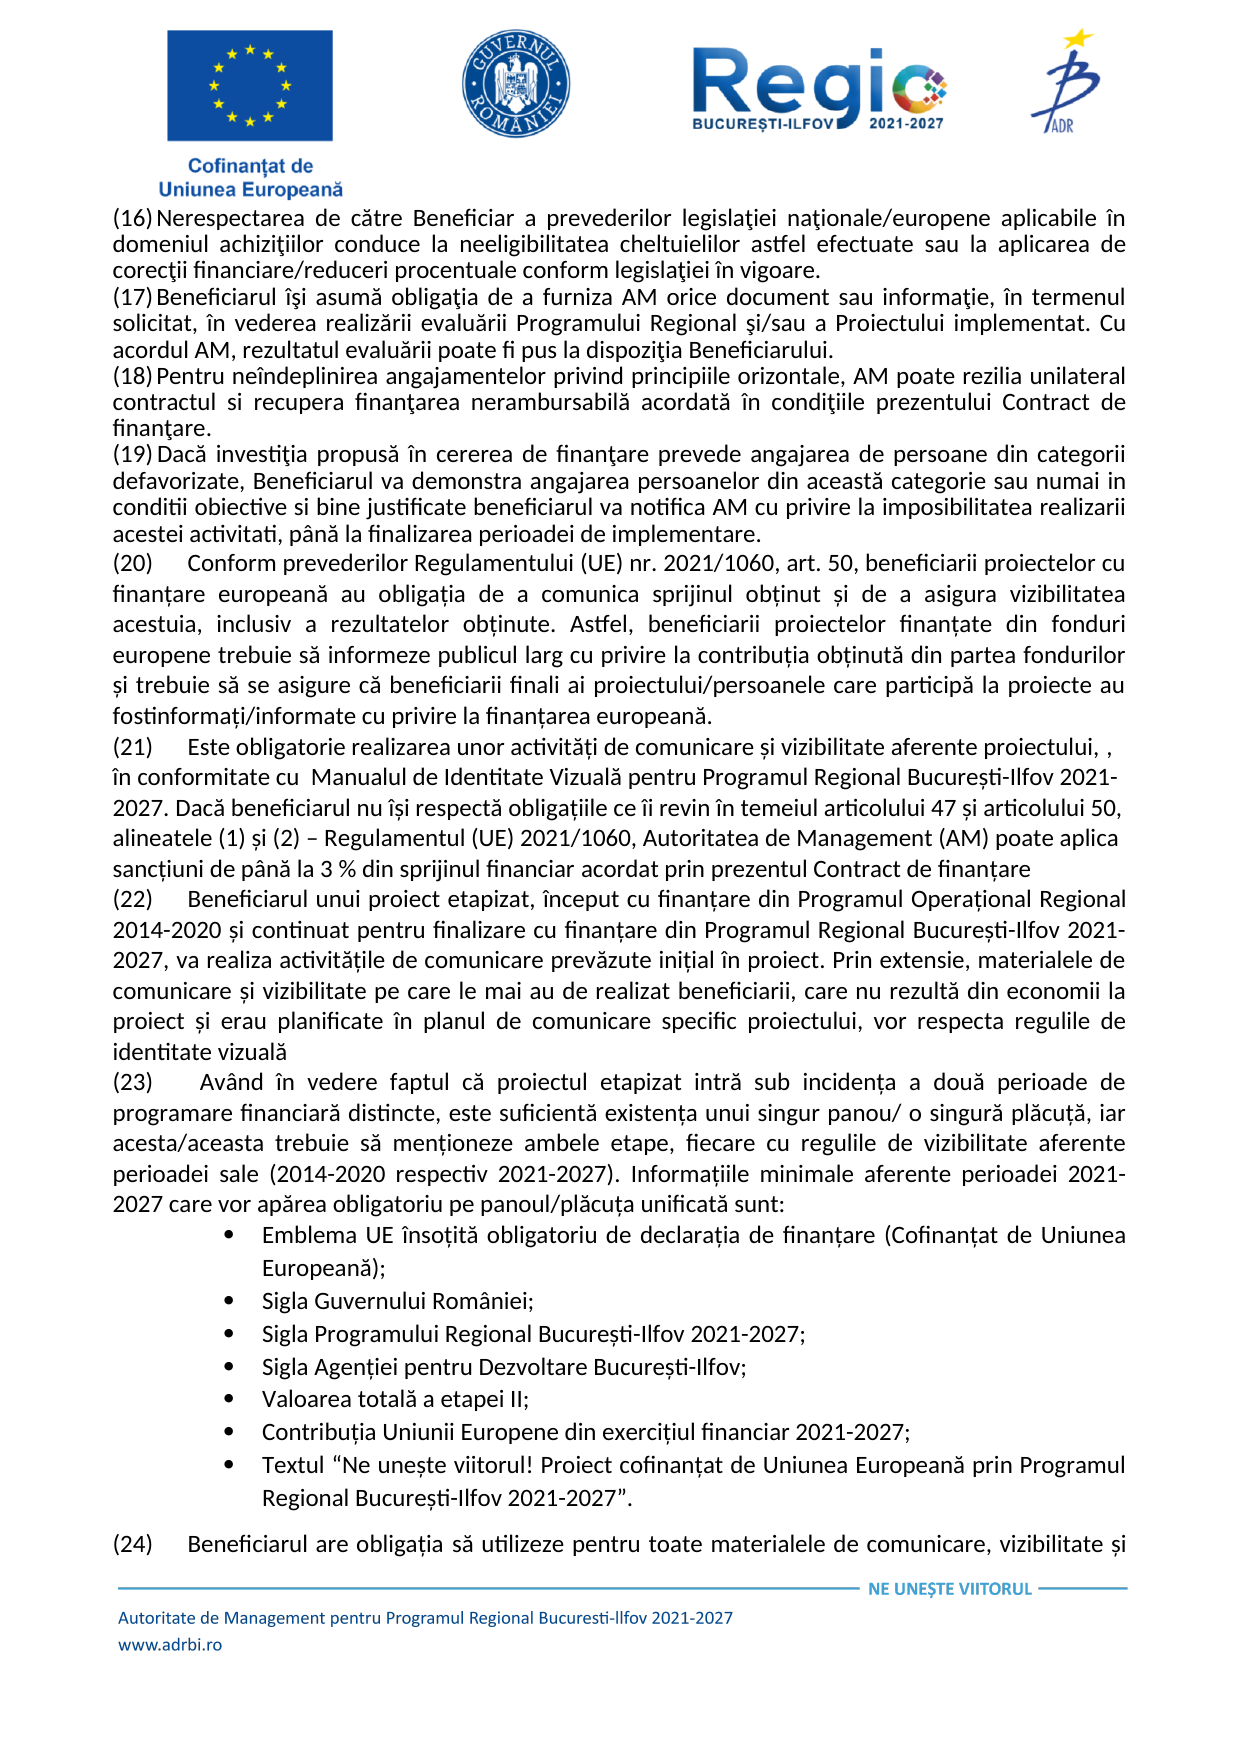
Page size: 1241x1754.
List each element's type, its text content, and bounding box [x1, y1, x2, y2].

list Emblema UE însoțită obligatoriu de declarația de finanțare (Cofinanțat de Uniunea Europeană); [224, 1219, 1128, 1282]
list Este obligatorie realizarea unor activități de comunicare și vizibilitate aferente proiectului, , în conformitate cu Manualul de Identitate Vizuală pentru Programul Regional București-Ilfov 2021-2027. Dacă beneficiarul nu își respectă obligațiile ce îi revin în temeiul articolului 47 și articolului 50, alineatele (1) și (2) – Regulamentul (UE) 2021/1060, Autoritatea de Management (AM) poate aplica sancțiuni de până la 3 % din sprijinul financiar acordat prin prezentul Contract de finanţare [112, 731, 1128, 883]
list Sigla Programului Regional București-Ilfov 2021-2027; [224, 1318, 1128, 1348]
list Pentru neîndeplinirea angajamentelor privind principiile orizontale, AM poate rezilia unilateral contractul si recupera finanţarea nerambursabilă acordată în condiţiile prezentului Contract de finanţare. [112, 363, 1128, 442]
list Contribuția Uniunii Europene din exercițiul financiar 2021-2027; [224, 1416, 1128, 1447]
list Sigla Guvernului României; [224, 1285, 1128, 1315]
list Textul “Ne unește viitorul! Proiect cofinanțat de Uniunea Europeană prin Programul Regional București-Ilfov 2021-2027”. [224, 1449, 1128, 1513]
list Valoarea totală a etapei II; [224, 1383, 1128, 1414]
list Beneficiarul îşi asumă obligaţia de a furniza AM orice document sau informaţie, în termenul solicitat, în vederea realizării evaluării Programului Regional şi/sau a Proiectului implementat. Cu acordul AM, rezultatul evaluării poate fi pus la dispoziţia Beneficiarului. [112, 284, 1128, 363]
picture [118, 1582, 1128, 1651]
list Sigla Agenției pentru Dezvoltare București-Ilfov; [224, 1351, 1128, 1381]
picture [89, 10, 1200, 205]
list Conform prevederilor Regulamentului (UE) nr. 2021/1060, art. 50, beneficiarii proiectelor cu finanțare europeană au obligația de a comunica sprijinul obținut și de a asigura vizibilitatea acestuia, inclusiv a rezultatelor obținute. Astfel, beneficiarii proiectelor finanțate din fonduri europene trebuie să informeze publicul larg cu privire la contribuția obținută din partea fondurilor și trebuie să se asigure că beneficiarii finali ai proiectului/persoanele care participă la proiecte au fostinformați/informate cu privire la finanțarea europeană. [112, 547, 1128, 731]
list Beneficiarul unui proiect etapizat, început cu finanțare din Programul Operațional Regional 2014-2020 și continuat pentru finalizare cu finanțare din Programul Regional București-Ilfov 2021-2027, va realiza activitățile de comunicare prevăzute inițial în proiect. Prin extensie, materialele de comunicare și vizibilitate pe care le mai au de realizat beneficiarii, care nu rezultă din economii la proiect și erau planificate în planul de comunicare specific proiectului, vor respecta regulile de identitate vizuală [112, 883, 1128, 1066]
list Având în vedere faptul că proiectul etapizat intră sub incidența a două perioade de programare financiară distincte, este suficientă existența unui singur panou/ o singură plăcuță, iar acesta/aceasta trebuie să menționeze ambele etape, fiecare cu regulile de vizibilitate aferente perioadei sale (2014-2020 respectiv 2021-2027). Informațiile minimale aferente perioadei 2021-2027 care vor apărea obligatoriu pe panoul/plăcuța unificată sunt: [112, 1066, 1128, 1219]
list Nerespectarea de către Beneficiar a prevederilor legislaţiei naţionale/europene aplicabile în domeniul achiziţiilor conduce la neeligibilitatea cheltuielilor astfel efectuate sau la aplicarea de corecţii financiare/reduceri procentuale conform legislaţiei în vigoare. [112, 205, 1128, 284]
list Dacă investiţia propusă în cererea de finanţare prevede angajarea de persoane din categorii defavorizate, Beneficiarul va demonstra angajarea persoanelor din această categorie sau numai in conditii obiective si bine justificate beneficiarul va notifica AM cu privire la imposibilitatea realizarii acestei activitati, până la finalizarea perioadei de implementare. [112, 442, 1128, 547]
